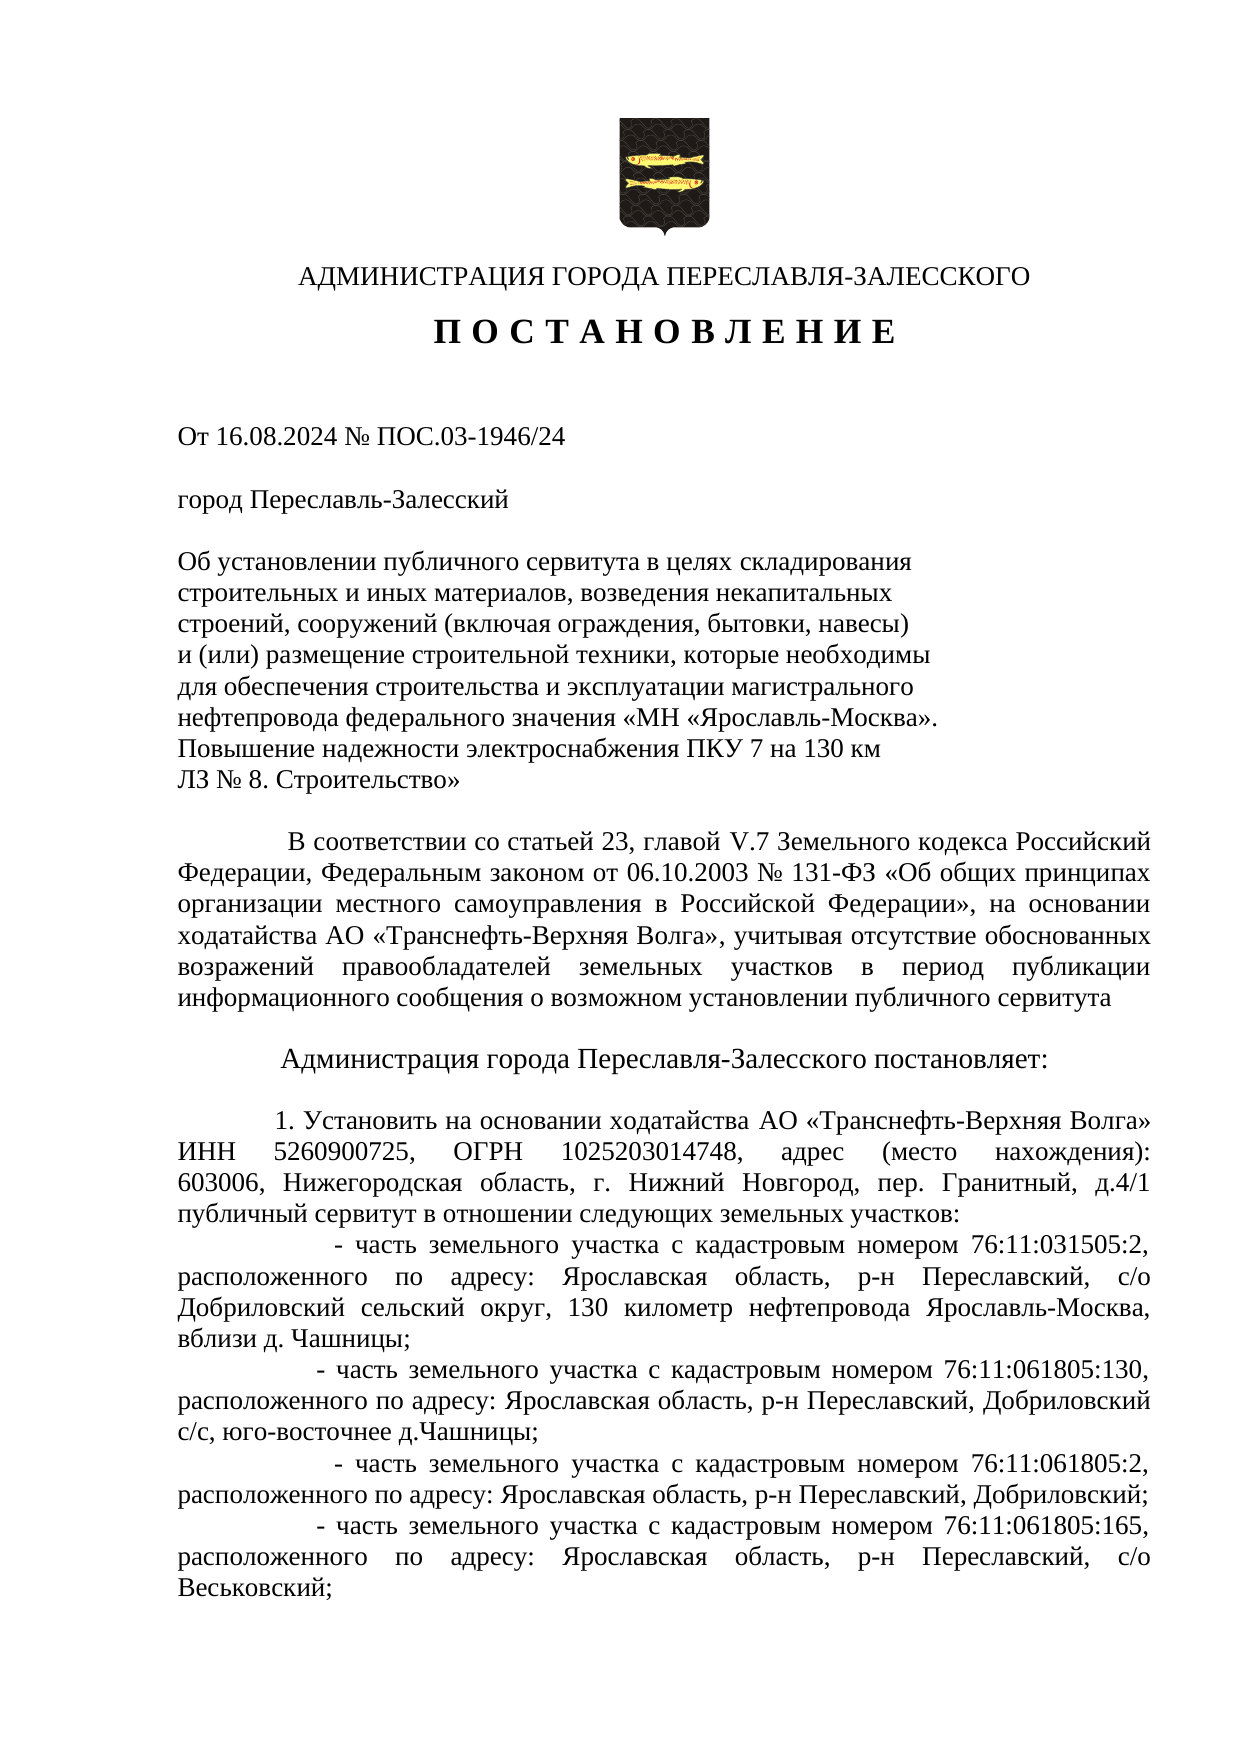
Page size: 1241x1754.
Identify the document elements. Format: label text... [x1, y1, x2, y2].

text для обеспечения строительства и эксплуатации магистрального [177, 669, 1152, 701]
text и (или) размещение строительной техники, которые необходимы [177, 638, 1152, 669]
text - часть земельного участка с кадастровым номером 76:11:061805:165, расположенного по адресу: Ярославская область, р-н Переславский, с/о Веськовский; [177, 1509, 1152, 1602]
text город Переславль-Залесский [177, 483, 1152, 514]
text 1. Установить на основании ходатайства АО «Транснефть-Верхняя Волга» ИНН 5260900725, ОГРН 1025203014748, адрес (место нахождения): 603006, Нижегородская область, г. Нижний Новгород, пер. Гранитный, д.4/1 публичный сервитут в отношении следующих земельных участков: [177, 1104, 1152, 1229]
text - часть земельного участка с кадастровым номером 76:11:061805:130, расположенного по адресу: Ярославская область, р-н Переславский, Добриловский с/с, юго-восточнее д.Чашницы; [177, 1353, 1152, 1447]
text ЛЗ № 8. Строительство» [177, 763, 1125, 794]
text - часть земельного участка с кадастровым номером 76:11:031505:2, расположенного по адресу: Ярославская область, р-н Переславский, с/о Добриловский сельский округ, 130 километр нефтепровода Ярославль-Москва, вблизи д. Чашницы; [177, 1229, 1152, 1353]
text В соответствии со статьей 23, главой V.7 Земельного кодекса Российский Федерации, Федеральным законом от 06.10.2003 № 131-ФЗ «Об общих принципах организации местного самоуправления в Российской Федерации», на основании ходатайства АО «Транснефть-Верхняя Волга», учитывая отсутствие обоснованных возражений правообладателей земельных участков в период публикации информационного сообщения о возможном установлении публичного сервитута [177, 825, 1152, 1012]
text Об установлении публичного сервитута в целях складирования [177, 545, 1152, 576]
text От 16.08.2024 № ПОС.03-1946/24 [177, 420, 1152, 452]
text Повышение надежности электроснабжения ПКУ 7 на 130 км [177, 732, 1125, 763]
text строительных и иных материалов, возведения некапитальных [177, 576, 1152, 607]
text строений, сооружений (включая ограждения, бытовки, навесы) [177, 607, 1152, 638]
text Администрация города Переславля-Залесского постановляет: [177, 1041, 1152, 1075]
text - часть земельного участка с кадастровым номером 76:11:061805:2, расположенного по адресу: Ярославская область, р-н Переславский, Добриловский; [177, 1447, 1152, 1509]
text нефтепровода федерального значения «МН «Ярославль-Москва». [177, 701, 1152, 732]
subtitle ПОСТАНОВЛЕНИЕ [177, 310, 1152, 351]
text АДМИНИСТРАЦИЯ ГОРОДА ПЕРЕСЛАВЛЯ-ЗАЛЕССКОГО [177, 260, 1152, 291]
